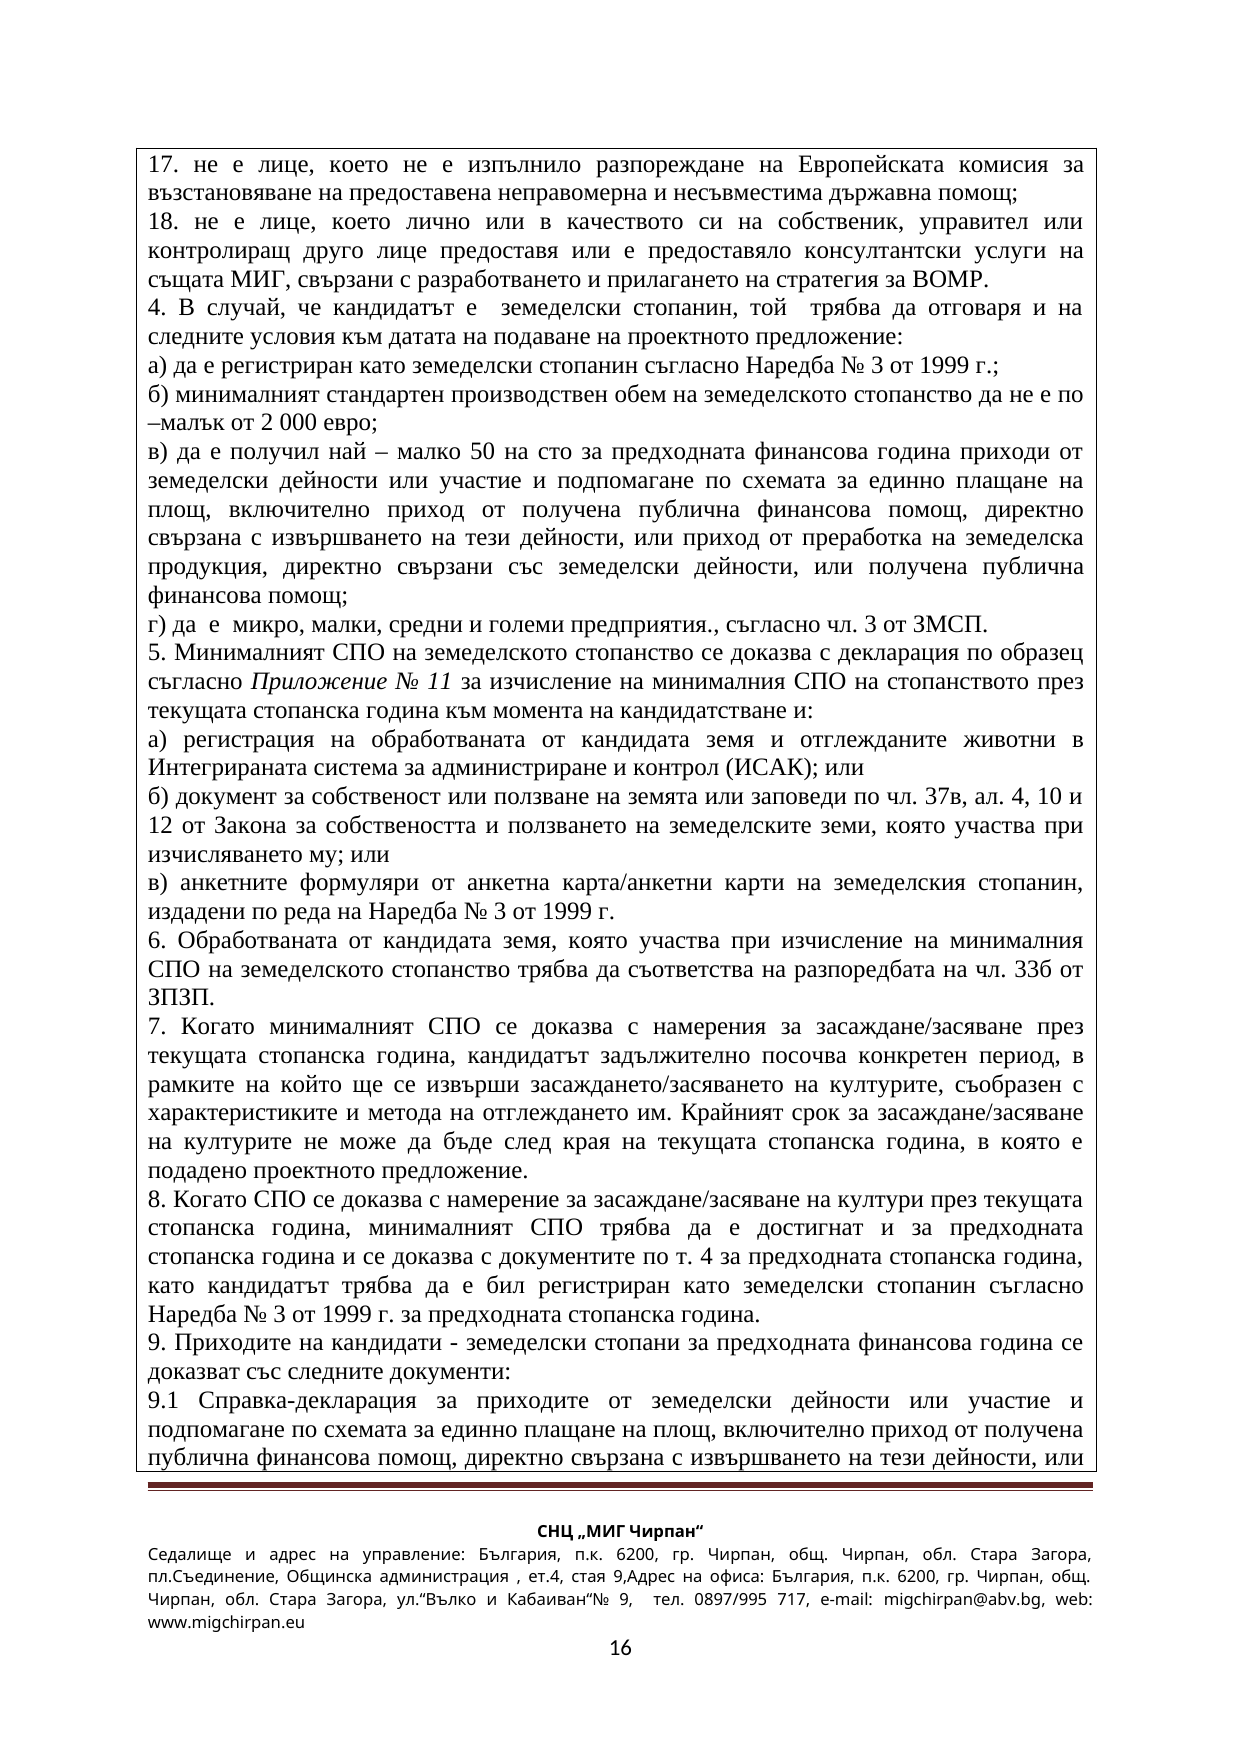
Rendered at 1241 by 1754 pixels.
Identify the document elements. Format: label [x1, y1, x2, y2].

table_header [137, 149, 1096, 1471]
